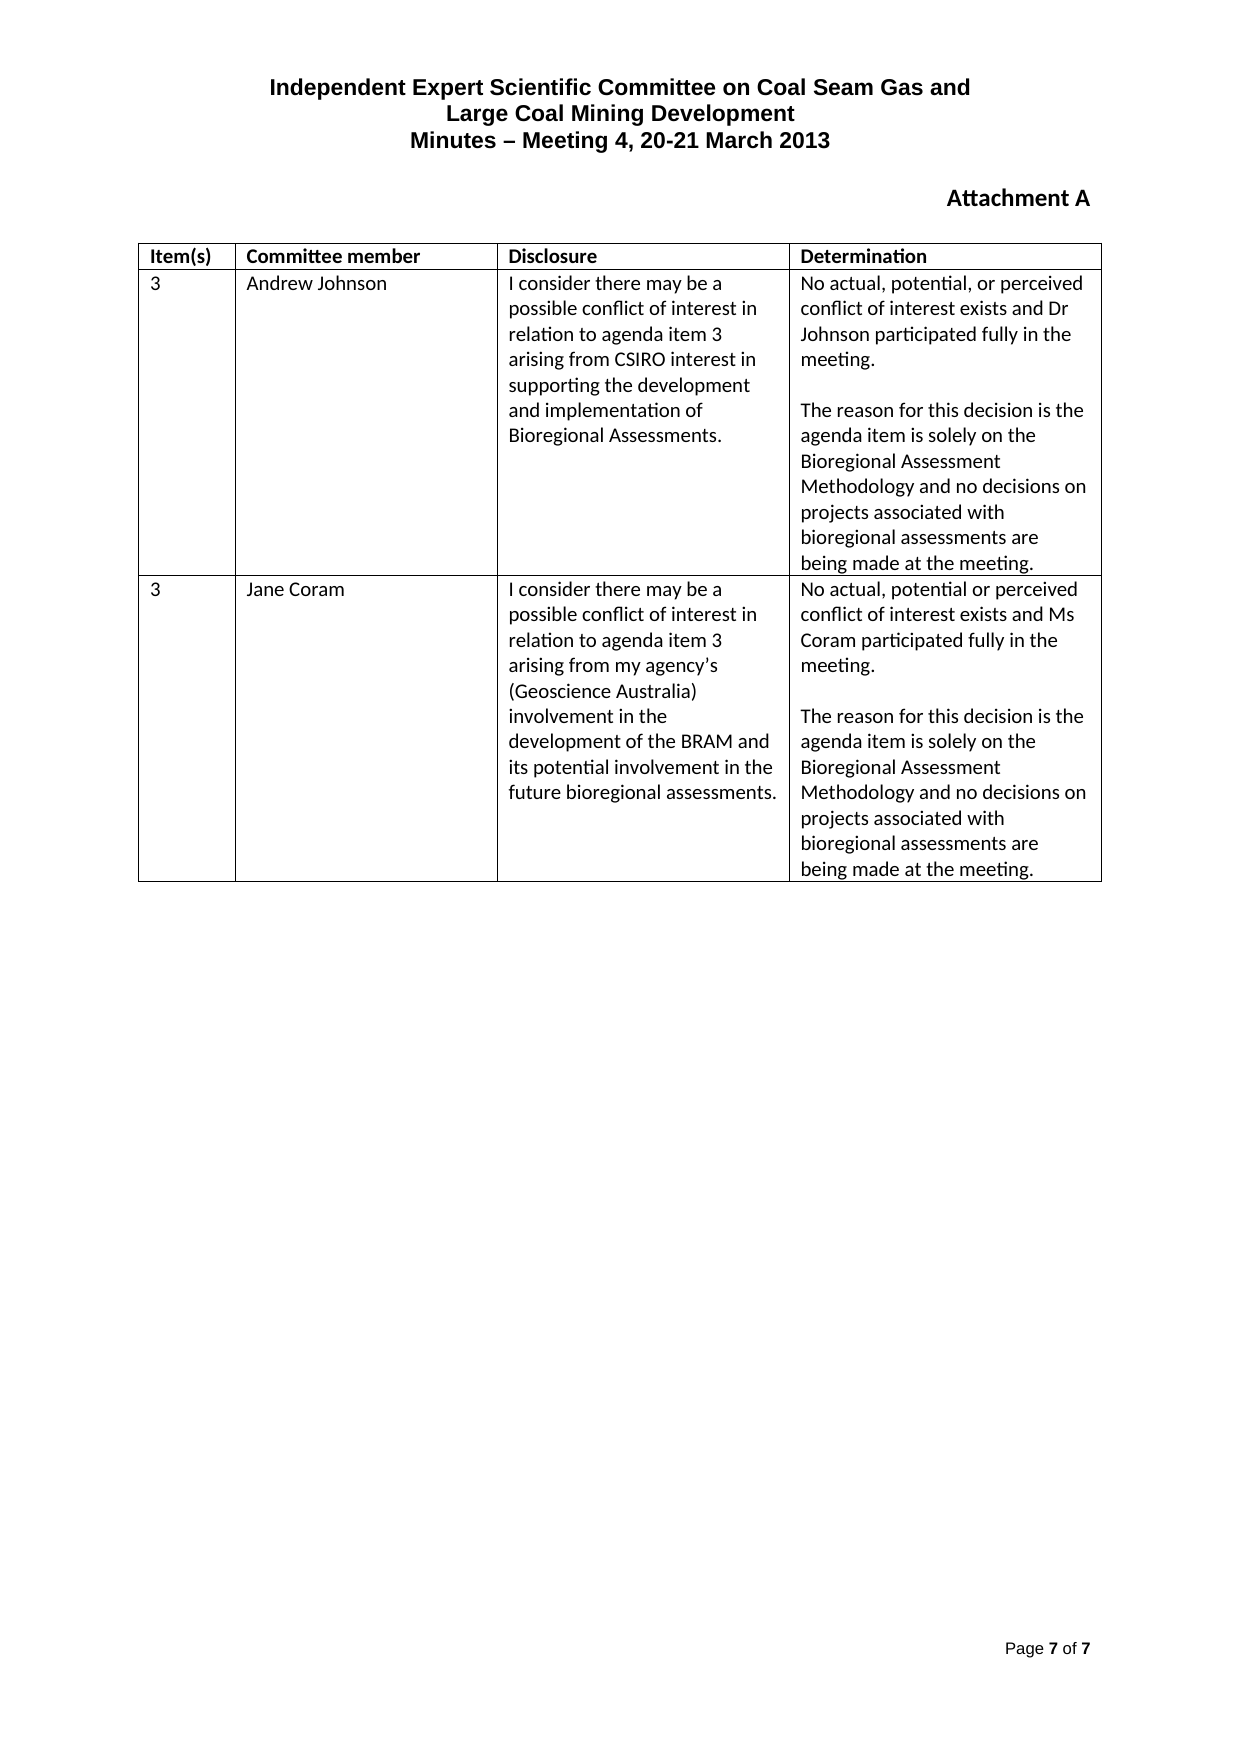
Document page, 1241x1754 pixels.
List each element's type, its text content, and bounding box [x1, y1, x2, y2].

table_cell Andrew Johnson [236, 270, 497, 575]
table_cell I consider there may be a possible conflict of interest in relation to agenda item 3 arising from my agency’s (Geoscience Australia) involvement in the development of the BRAM and its potential involvement in the future bioregional assessments. [498, 576, 789, 881]
table_header Disclosure [498, 244, 789, 269]
table_cell 3 [139, 270, 235, 575]
table_cell No actual, potential or perceived conflict of interest exists and Ms Coram participated fully in the meeting. The reason for this decision is the agenda item is solely on the Bioregional Assessment Methodology and no decisions on projects associated with bioregional assessments are being made at the meeting. [790, 576, 1101, 881]
table_cell No actual, potential, or perceived conflict of interest exists and Dr Johnson participated fully in the meeting. The reason for this decision is the agenda item is solely on the Bioregional Assessment Methodology and no decisions on projects associated with bioregional assessments are being made at the meeting. [790, 270, 1101, 575]
table_header Committee member [236, 244, 497, 269]
text Attachment A [150, 182, 1090, 212]
table_cell 3 [139, 576, 235, 881]
table_cell Jane Coram [236, 576, 497, 881]
table_header Item(s) [139, 244, 235, 269]
table_header Determination [790, 244, 1101, 269]
table_cell I consider there may be a possible conflict of interest in relation to agenda item 3 arising from CSIRO interest in supporting the development and implementation of Bioregional Assessments. [498, 270, 789, 575]
